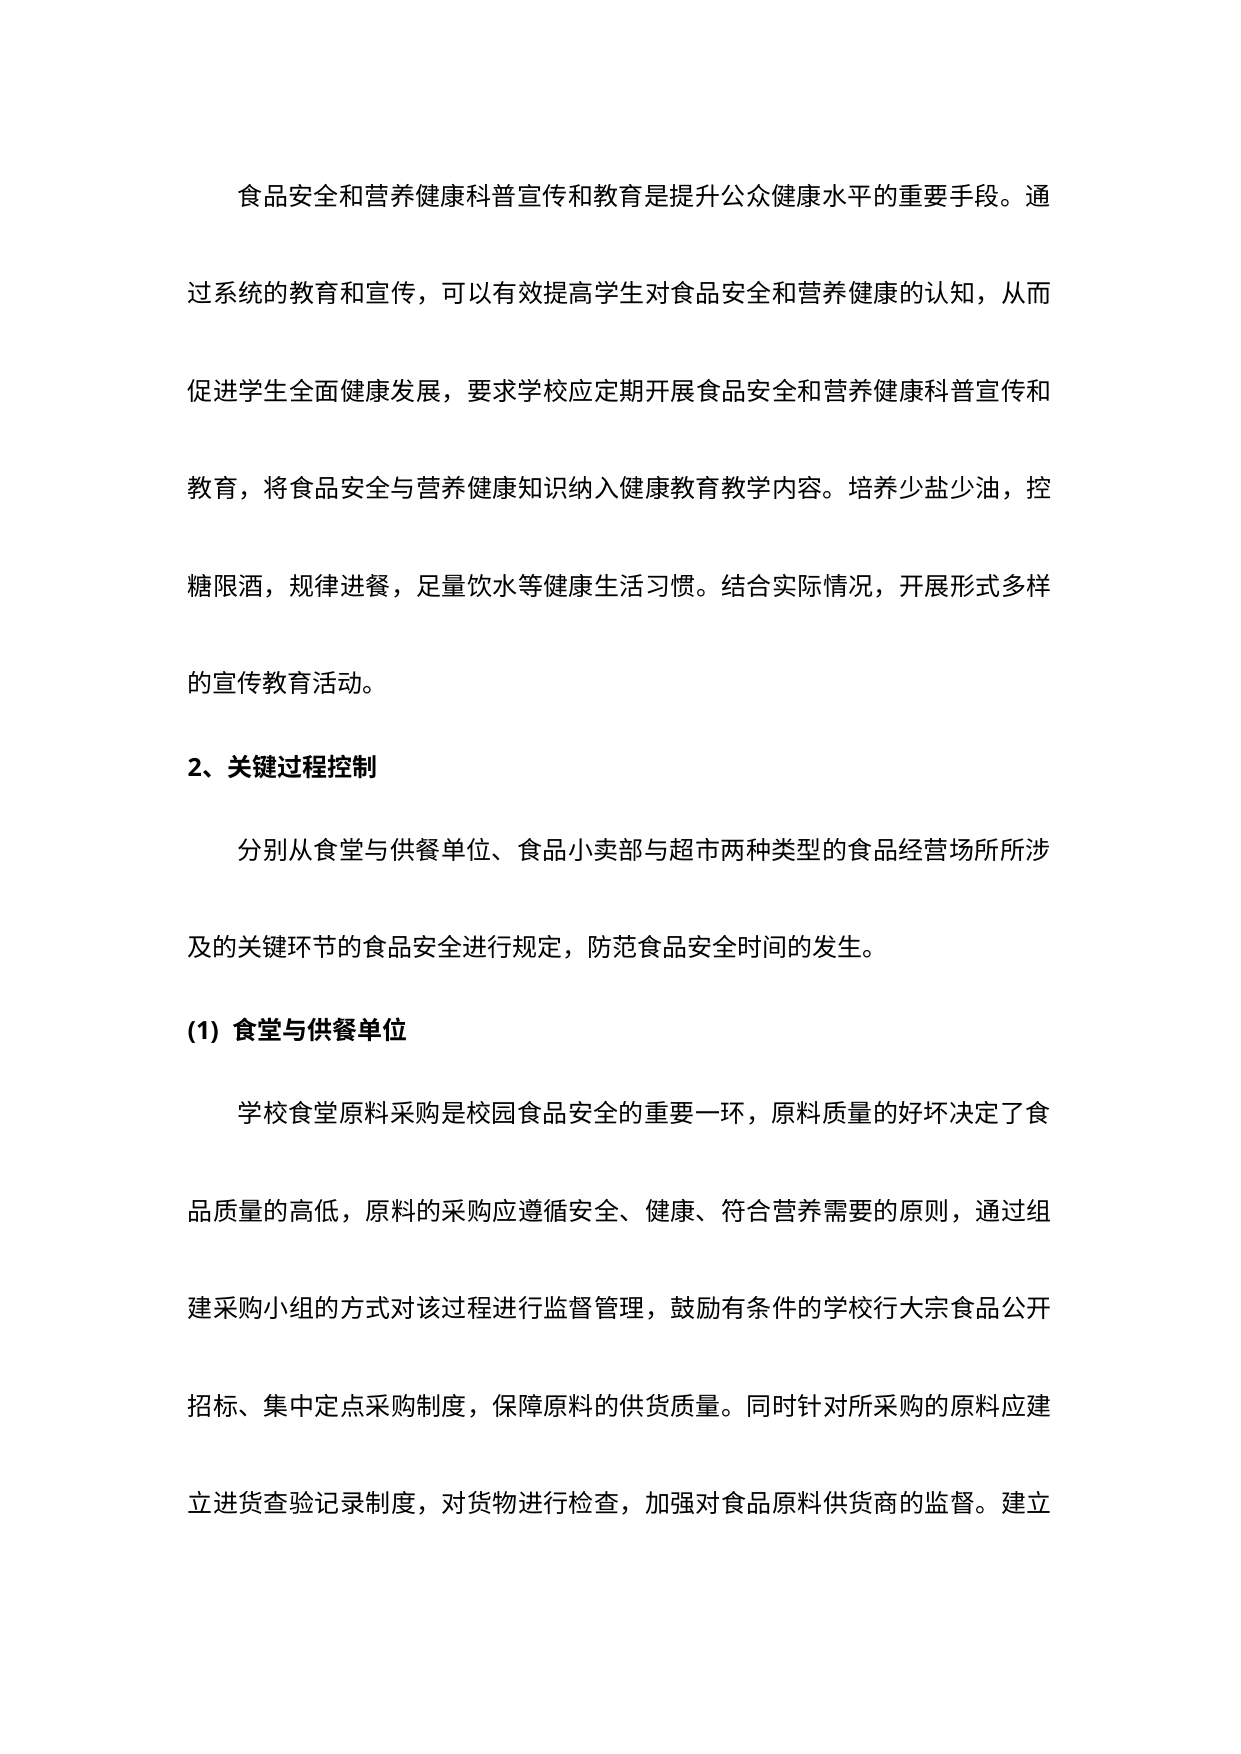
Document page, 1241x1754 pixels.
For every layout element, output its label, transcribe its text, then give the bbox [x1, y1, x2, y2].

list 食堂与供餐单位 [187, 996, 1053, 1061]
list 2、关键过程控制 [187, 733, 1053, 798]
text 分别从食堂与供餐单位、食品小卖部与超市两种类型的食品经营场所所涉及的关键环节的食品安全进行规定，防范食品安全时间的发生。 [187, 816, 1053, 978]
text 食品安全和营养健康科普宣传和教育是提升公众健康水平的重要手段。通过系统的教育和宣传，可以有效提高学生对食品安全和营养健康的认知，从而促进学生全面健康发展，要求学校应定期开展食品安全和营养健康科普宣传和教育，将食品安全与营养健康知识纳入健康教育教学内容。培养少盐少油，控糖限酒，规律进餐，足量饮水等健康生活习惯。结合实际情况，开展形式多样的宣传教育活动。 [187, 162, 1053, 714]
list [187, 1079, 1053, 1534]
